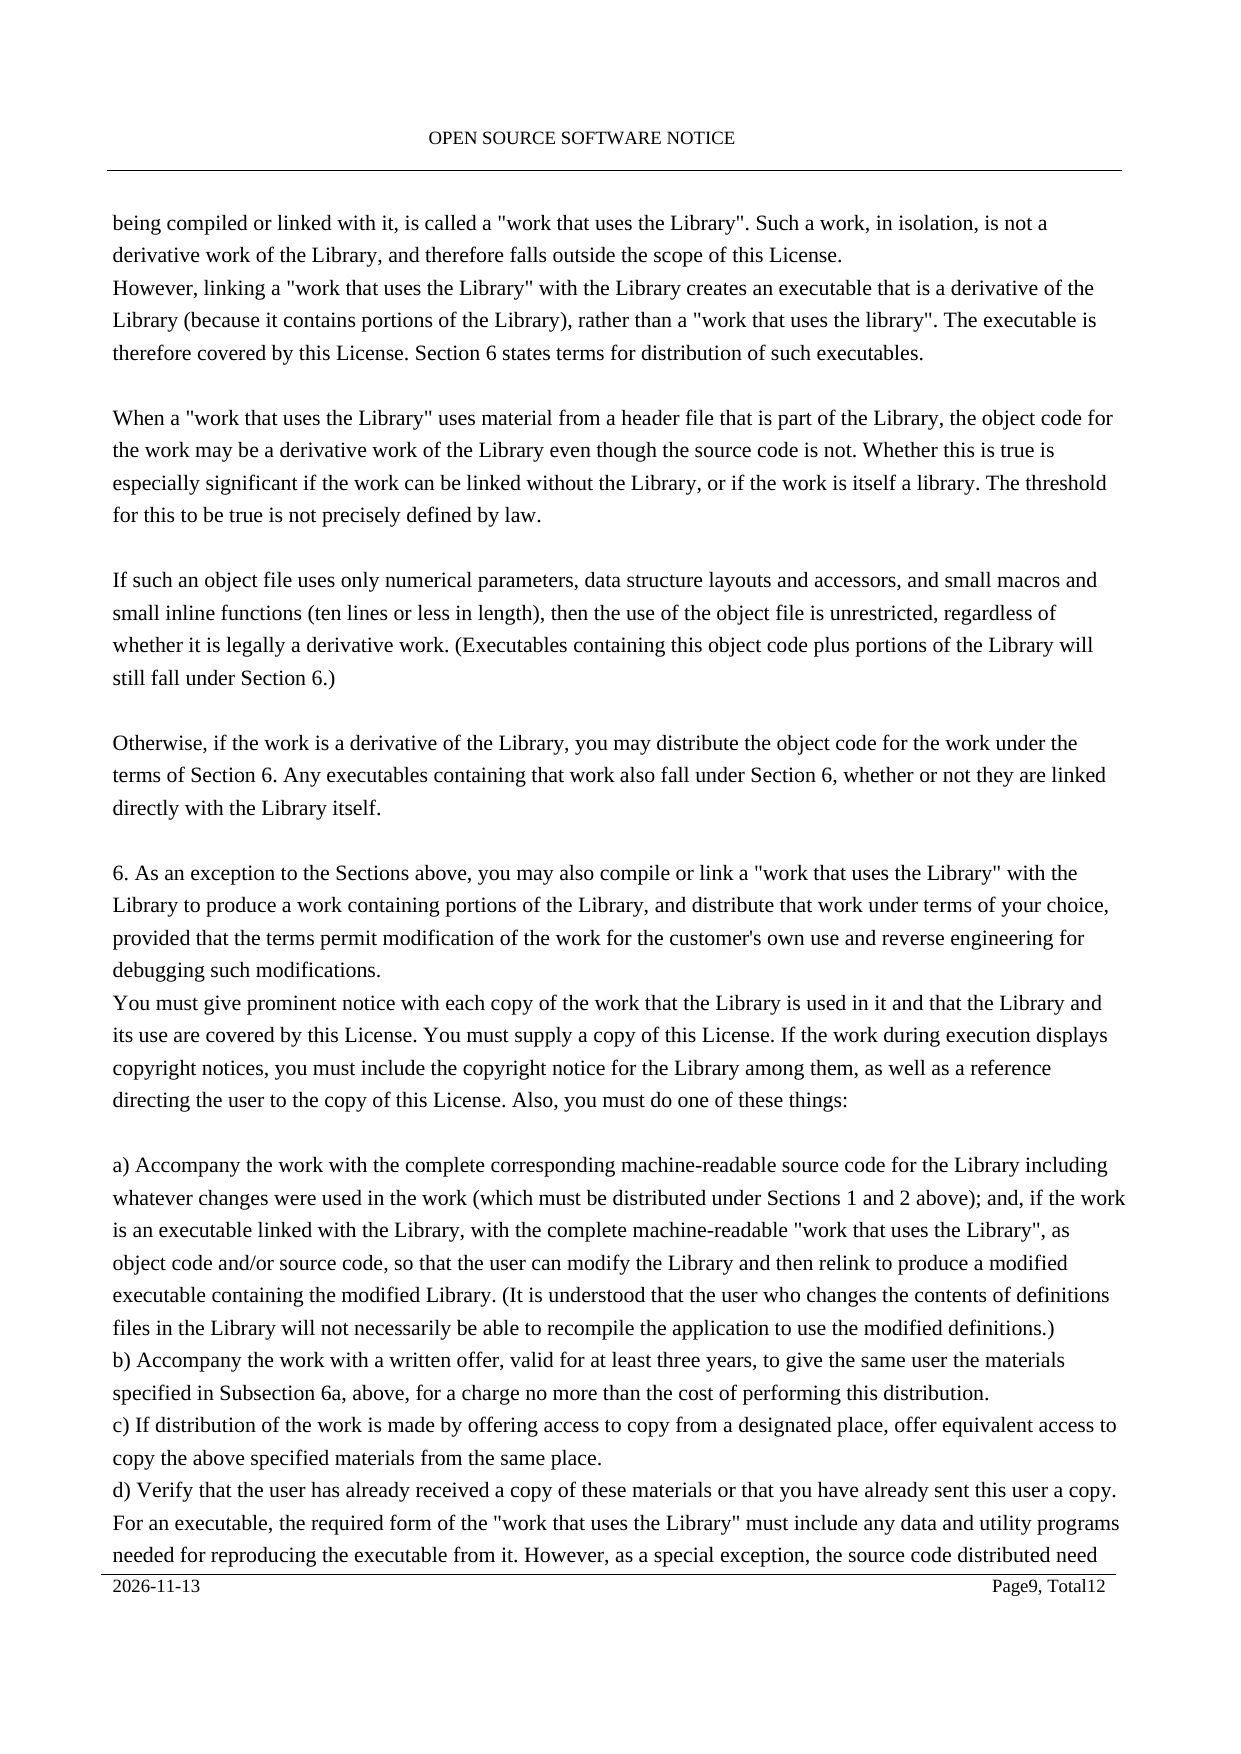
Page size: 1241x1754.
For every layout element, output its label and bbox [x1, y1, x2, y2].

text [112, 206, 1128, 1571]
